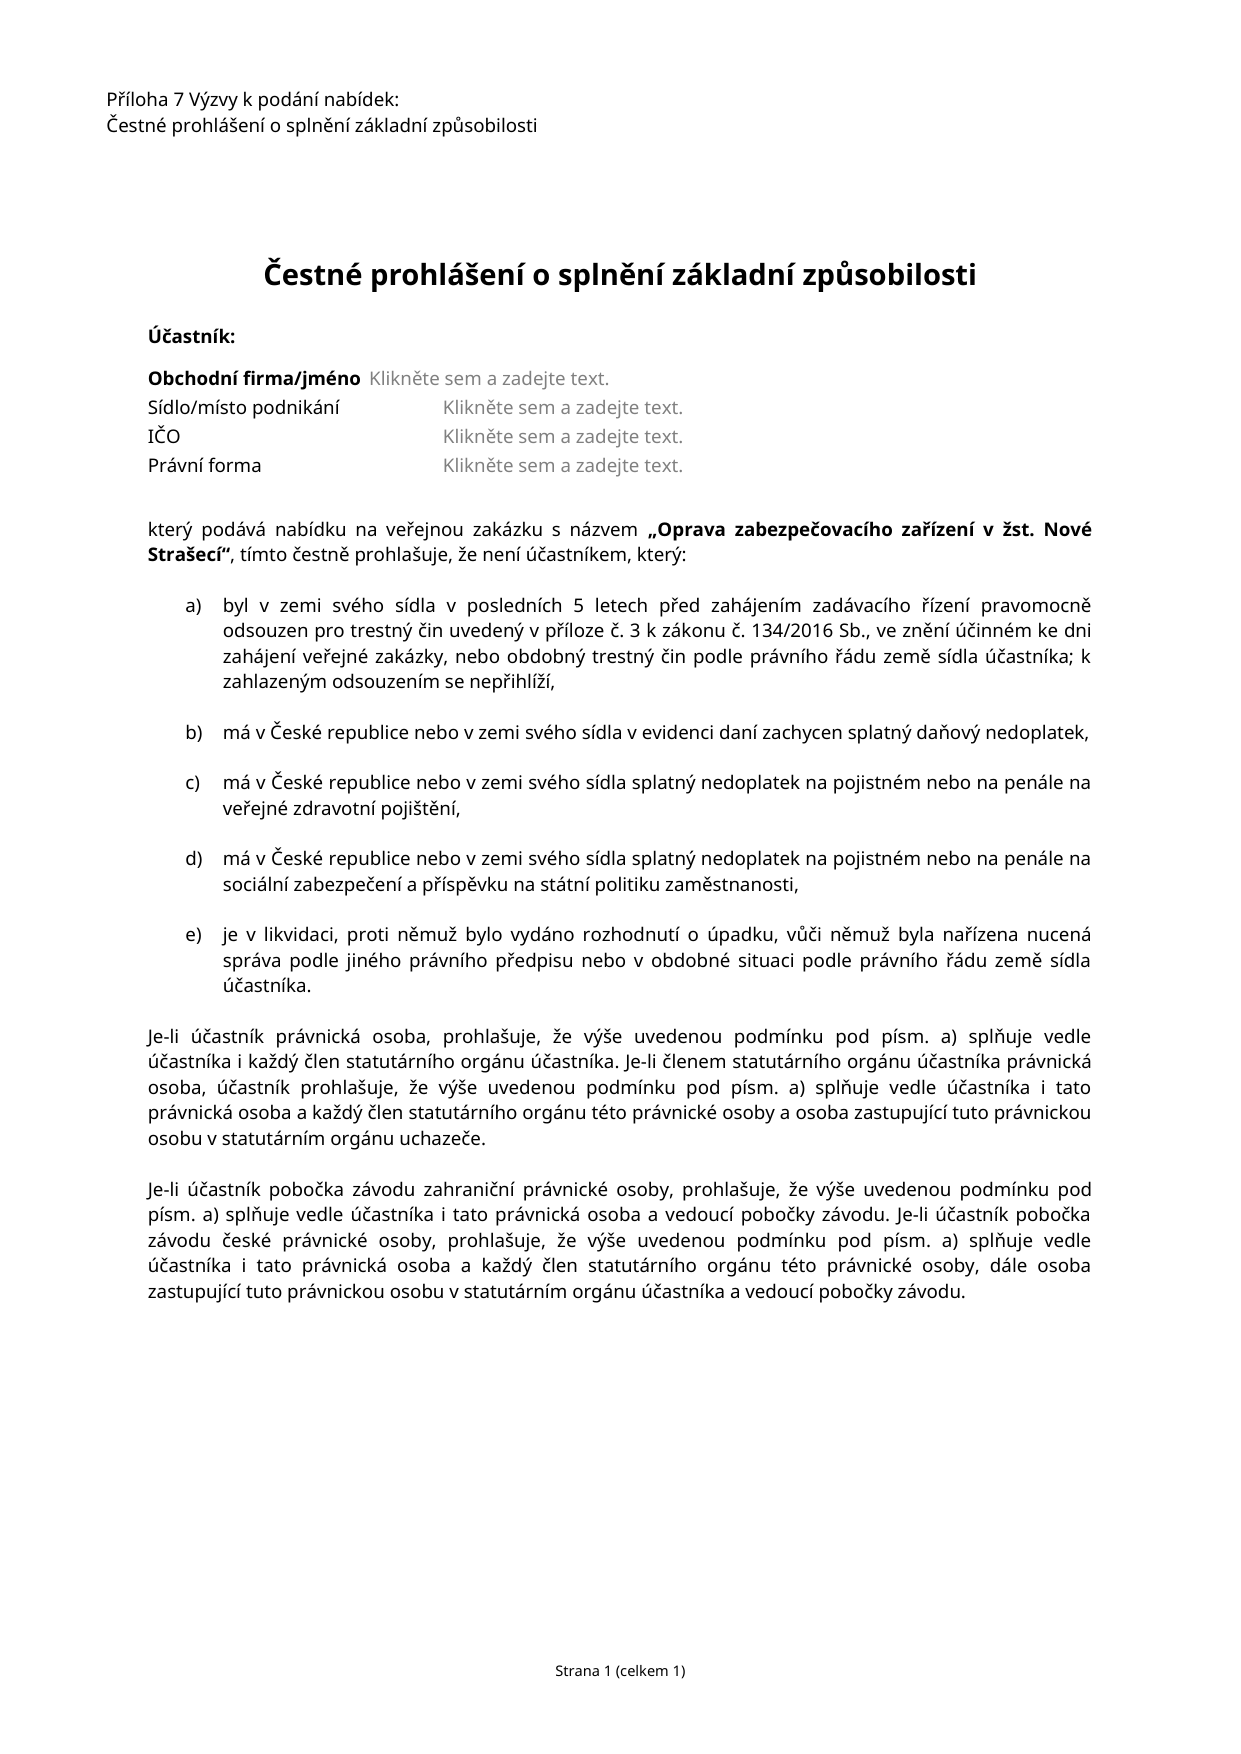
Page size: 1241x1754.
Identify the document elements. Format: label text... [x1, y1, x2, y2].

list je v likvidaci, proti němuž bylo vydáno rozhodnutí o úpadku, vůči němuž byla nařízena nucená správa podle jiného právního předpisu nebo v obdobné situaci podle právního řádu země sídla účastníka. [185, 922, 1093, 998]
text Účastník: [148, 318, 1093, 349]
text Je-li účastník pobočka závodu zahraniční právnické osoby, prohlašuje, že výše uvedenou podmínku pod písm. a) splňuje vedle účastníka i tato právnická osoba a vedoucí pobočky závodu. Je-li účastník pobočka závodu české právnické osoby, prohlašuje, že výše uvedenou podmínku pod písm. a) splňuje vedle účastníka i tato právnická osoba a každý člen statutárního orgánu této právnické osoby, dále osoba zastupující tuto právnickou osobu v statutárním orgánu účastníka a vedoucí pobočky závodu. [148, 1176, 1093, 1304]
text IČO [148, 420, 1093, 449]
text který podává nabídku na veřejnou zakázku s názvem „Oprava zabezpečovacího zařízení v žst. Nové Strašecí“, tímto čestně prohlašuje, že není účastníkem, který: [148, 516, 1093, 567]
text Sídlo/místo podnikání [148, 391, 1093, 420]
list byl v zemi svého sídla v posledních 5 letech před zahájením zadávacího řízení pravomocně odsouzen pro trestný čin uvedený v příloze č. 3 k zákonu č. 134/2016 Sb., ve znění účinném ke dni zahájení veřejné zakázky, nebo obdobný trestný čin podle právního řádu země sídla účastníka; k zahlazeným odsouzením se nepřihlíží, [185, 592, 1093, 694]
title Čestné prohlášení o splnění základní způsobilosti [148, 254, 1093, 293]
text Právní forma [148, 449, 1093, 478]
text Je-li účastník právnická osoba, prohlašuje, že výše uvedenou podmínku pod písm. a) splňuje vedle účastníka i každý člen statutárního orgánu účastníka. Je-li členem statutárního orgánu účastníka právnická osoba, účastník prohlašuje, že výše uvedenou podmínku pod písm. a) splňuje vedle účastníka i tato právnická osoba a každý člen statutárního orgánu této právnické osoby a osoba zastupující tuto právnickou osobu v statutárním orgánu uchazeče. [148, 1023, 1093, 1151]
list má v České republice nebo v zemi svého sídla splatný nedoplatek na pojistném nebo na penále na veřejné zdravotní pojištění, [185, 769, 1093, 821]
list má v České republice nebo v zemi svého sídla splatný nedoplatek na pojistném nebo na penále na sociální zabezpečení a příspěvku na státní politiku zaměstnanosti, [185, 846, 1093, 897]
text Obchodní firma/jméno [148, 362, 1093, 391]
list má v České republice nebo v zemi svého sídla v evidenci daní zachycen splatný daňový nedoplatek, [185, 719, 1093, 744]
